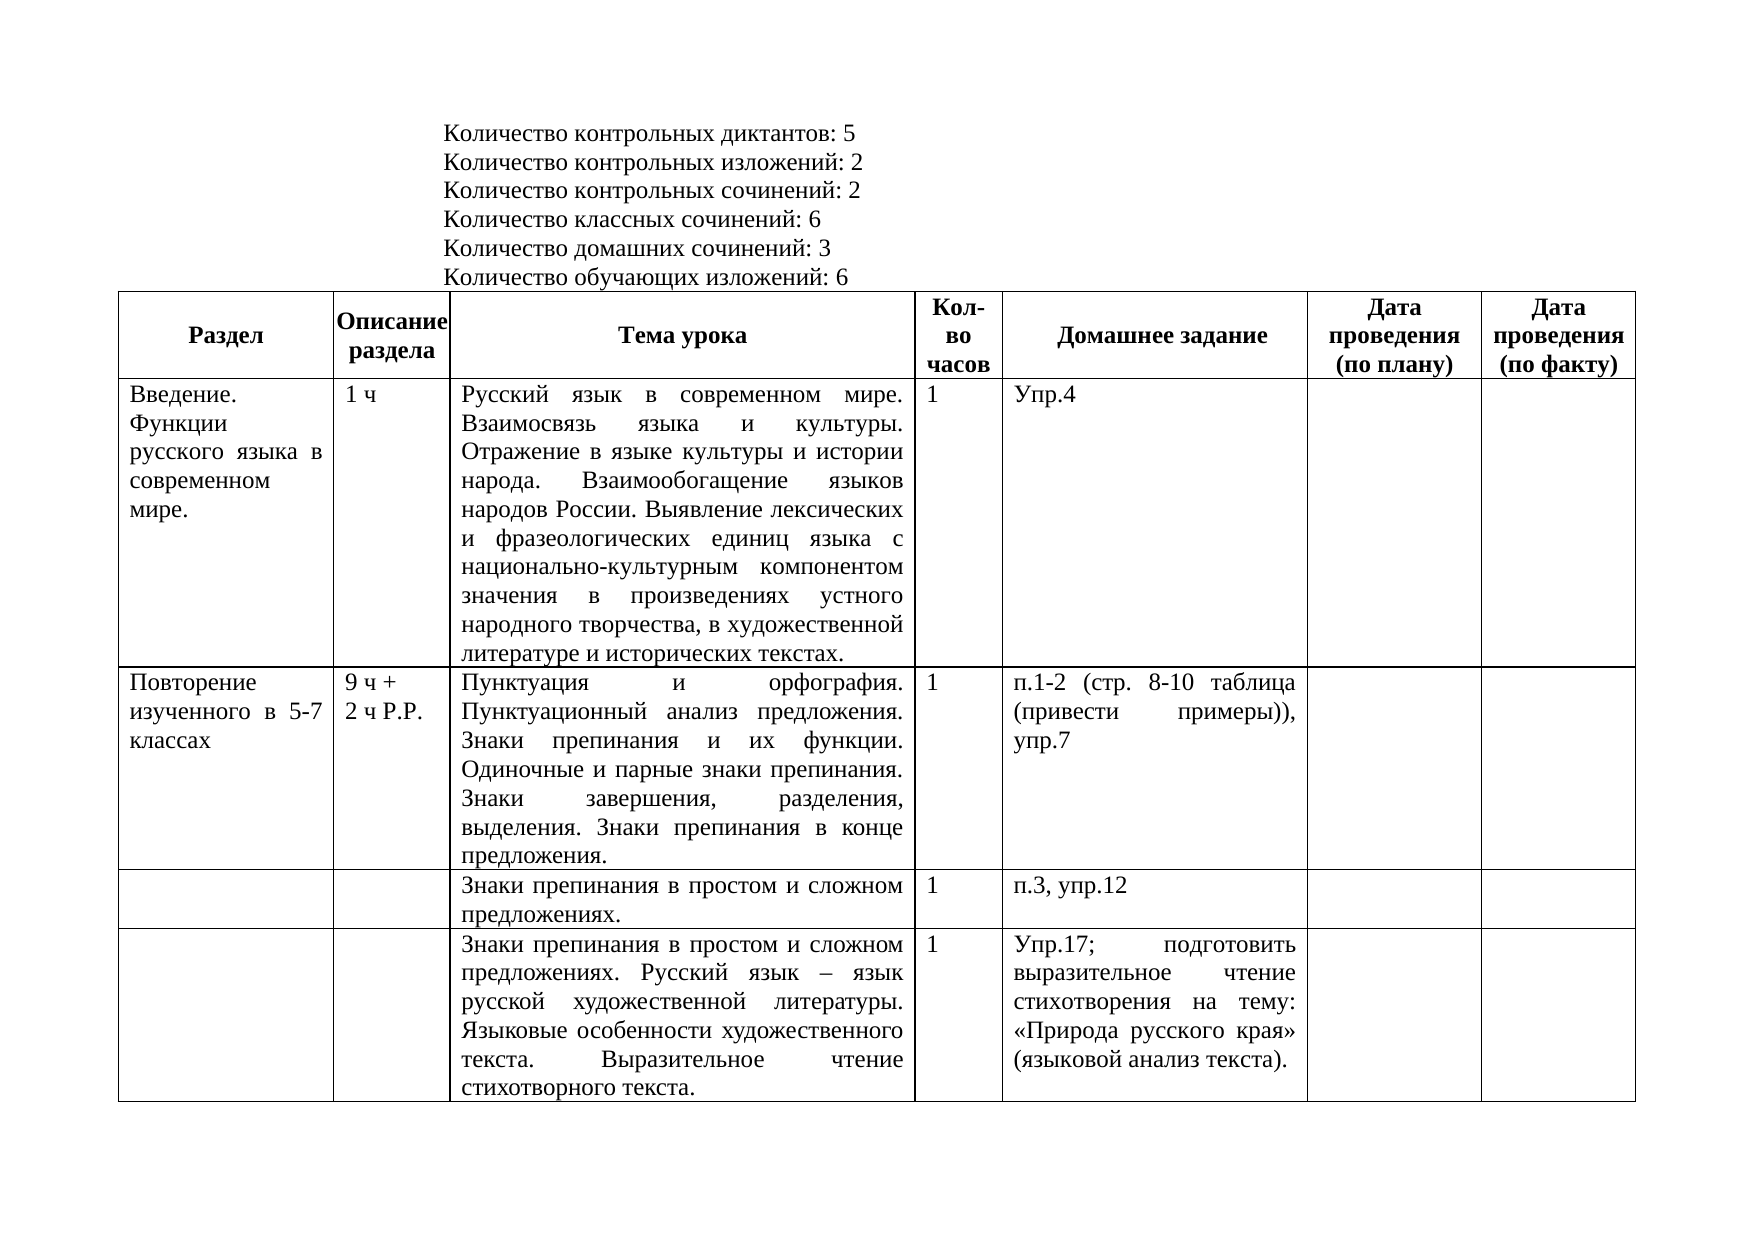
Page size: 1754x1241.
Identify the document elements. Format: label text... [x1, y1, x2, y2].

table_cell 1 [916, 668, 1002, 869]
table_cell Знаки препинания в простом и сложном предложениях. [451, 870, 914, 928]
table_header Дата проведения (по плану) [1308, 292, 1481, 378]
table_cell [1482, 929, 1635, 1101]
table_header Раздел [119, 292, 333, 378]
table_cell 1 [916, 929, 1002, 1101]
table_cell 1 ч [334, 379, 449, 666]
table_cell Пунктуация и орфография. Пунктуационный анализ предложения. Знаки препинания и их функции. Одиночные и парные знаки препинания. Знаки завершения, разделения, выделения. Знаки препинания в конце предложения. [451, 668, 914, 869]
table_cell [1482, 379, 1635, 666]
table_cell Введение. Функции русского языка в современном мире. [119, 379, 333, 666]
text Количество контрольных изложений: 2 [443, 147, 1636, 176]
table_cell [1308, 668, 1481, 869]
table_cell Упр.17; подготовить выразительное чтение стихотворения на тему: «Природа русского края» (языковой анализ текста). [1003, 929, 1307, 1101]
table_cell [119, 929, 333, 1101]
table_cell [334, 929, 449, 1101]
table_header Тема урока [451, 292, 914, 378]
table_cell п.1-2 (стр. 8-10 таблица (привести примеры)), упр.7 [1003, 668, 1307, 869]
table_cell [1308, 379, 1481, 666]
table_cell [1308, 929, 1481, 1101]
table_cell Повторение изученного в 5-7 классах [119, 668, 333, 869]
table_cell [1482, 870, 1635, 928]
table_header Кол-во часов [916, 292, 1002, 378]
text Количество контрольных диктантов: 5 [443, 118, 1636, 147]
text Количество домашних сочинений: 3 [443, 233, 1636, 262]
table_cell 1 [916, 870, 1002, 928]
table_header Дата проведения (по факту) [1482, 292, 1635, 378]
text Количество контрольных сочинений: 2 [443, 176, 1636, 204]
text Количество обучающих изложений: 6 [443, 262, 1636, 291]
table_cell Русский язык в современном мире. Взаимосвязь языка и культуры. Отражение в языке культуры и истории народа. Взаимообогащение языков народов России. Выявление лексических и фразеологических единиц языка с национально-культурным компонентом значения в произведениях устного народного творчества, в художественной литературе и исторических текстах. [451, 379, 914, 666]
table_cell [334, 870, 449, 928]
table_header Описание раздела [334, 292, 449, 378]
table_cell Знаки препинания в простом и сложном предложениях. Русский язык – язык русской художественной литературы. Языковые особенности художественного текста. Выразительное чтение стихотворного текста. [451, 929, 914, 1101]
table_cell 1 [916, 379, 1002, 666]
table_cell Упр.4 [1003, 379, 1307, 666]
table_cell [1308, 870, 1481, 928]
table_cell [1482, 668, 1635, 869]
table_cell п.3, упр.12 [1003, 870, 1307, 928]
table_cell [119, 870, 333, 928]
table_cell 9 ч + 2 ч Р.Р. [334, 668, 449, 869]
text Количество классных сочинений: 6 [443, 204, 1636, 233]
table_header Домашнее задание [1003, 292, 1307, 378]
